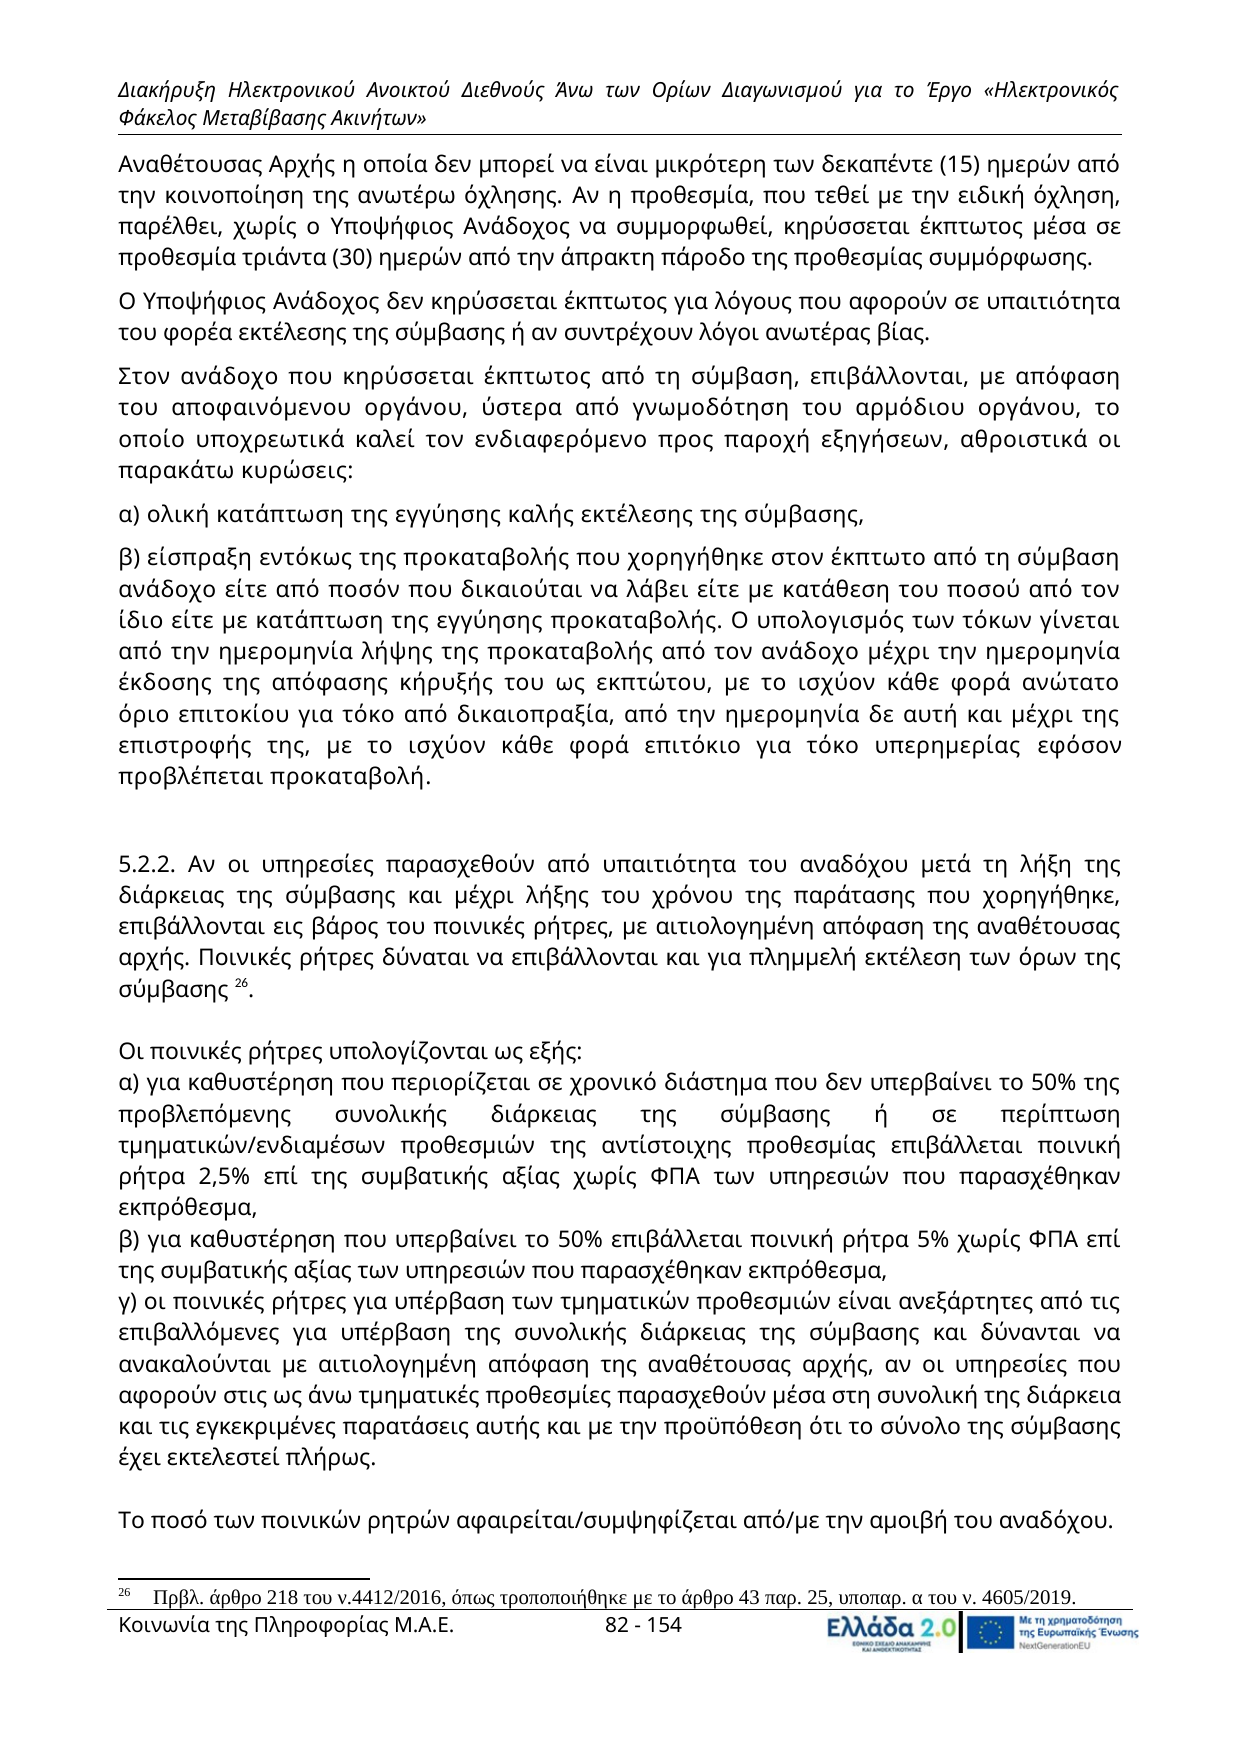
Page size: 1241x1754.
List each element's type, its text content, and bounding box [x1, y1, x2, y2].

text Στον ανάδοχο που κηρύσσεται έκπτωτος από τη σύμβαση, επιβάλλονται, με απόφαση του αποφαινόμενου οργάνου, ύστερα από γνωμοδότηση του αρμόδιου οργάνου, το οποίο υποχρεωτικά καλεί τον ενδιαφερόμενο προς παροχή εξηγήσεων, αθροιστικά οι παρακάτω κυρώσεις: [118, 360, 1122, 485]
text α) ολική κατάπτωση της εγγύησης καλής εκτέλεσης της σύμβασης, [118, 497, 1122, 529]
text Οι ποινικές ρήτρες υπολογίζονται ως εξής: [118, 1035, 1122, 1066]
text α) για καθυστέρηση που περιορίζεται σε χρονικό διάστημα που δεν υπερβαίνει το 50% της προβλεπόμενης συνολικής διάρκειας της σύμβασης ή σε περίπτωση τμηματικών/ενδιαμέσων προθεσμιών της αντίστοιχης προθεσμίας επιβάλλεται ποινική ρήτρα 2,5% επί της συμβατικής αξίας χωρίς ΦΠΑ των υπηρεσιών που παρασχέθηκαν εκπρόθεσμα, [118, 1066, 1122, 1222]
text 5.2.2. Αν οι υπηρεσίες παρασχεθούν από υπαιτιότητα του αναδόχου μετά τη λήξη της διάρκειας της σύμβασης και μέχρι λήξης του χρόνου της παράτασης που χορηγήθηκε, επιβάλλονται εις βάρος του ποινικές ρήτρες, με αιτιολογημένη απόφαση της αναθέτουσας αρχής. Ποινικές ρήτρες δύναται να επιβάλλονται και για πλημμελή εκτέλεση των όρων της σύμβασης . [118, 847, 1122, 1004]
text γ) οι ποινικές ρήτρες για υπέρβαση των τμηματικών προθεσμιών είναι ανεξάρτητες από τις επιβαλλόμενες για υπέρβαση της συνολικής διάρκειας της σύμβασης και δύνανται να ανακαλούνται με αιτιολογημένη απόφαση της αναθέτουσας αρχής, αν οι υπηρεσίες που αφορούν στις ως άνω τμηματικές προθεσμίες παρασχεθούν μέσα στη συνολική της διάρκεια και τις εγκεκριμένες παρατάσεις αυτής και με την προϋπόθεση ότι το σύνολο της σύμβασης έχει εκτελεστεί πλήρως. [118, 1285, 1122, 1472]
picture [826, 1611, 1143, 1653]
text Ο Υποψήφιος Ανάδοχος δεν κηρύσσεται έκπτωτος για λόγους που αφορούν σε υπαιτιότητα του φορέα εκτέλεσης της σύμβασης ή αν συντρέχουν λόγοι ανωτέρας βίας. [118, 285, 1122, 347]
text β) για καθυστέρηση που υπερβαίνει το 50% επιβάλλεται ποινική ρήτρα 5% χωρίς ΦΠΑ επί της συμβατικής αξίας των υπηρεσιών που παρασχέθηκαν εκπρόθεσμα, [118, 1222, 1122, 1285]
text Το ποσό των ποινικών ρητρών αφαιρείται/συμψηφίζεται από/με την αμοιβή του αναδόχου. [118, 1504, 1122, 1535]
text β) είσπραξη εντόκως της προκαταβολής που χορηγήθηκε στον έκπτωτο από τη σύμβαση ανάδοχο είτε από ποσόν που δικαιούται να λάβει είτε με κατάθεση του ποσού από τον ίδιο είτε με κατάπτωση της εγγύησης προκαταβολής. Ο υπολογισμός των τόκων γίνεται από την ημερομηνία λήψης της προκαταβολής από τον ανάδοχο μέχρι την ημερομηνία έκδοσης της απόφασης κήρυξής του ως εκπτώτου, με το ισχύον κάθε φορά ανώτατο όριο επιτοκίου για τόκο από δικαιοπραξία, από την ημερομηνία δε αυτή και μέχρι της επιστροφής της, με το ισχύον κάθε φορά επιτόκιο για τόκο υπερημερίας εφόσον προβλέπεται προκαταβολή. [118, 541, 1122, 791]
